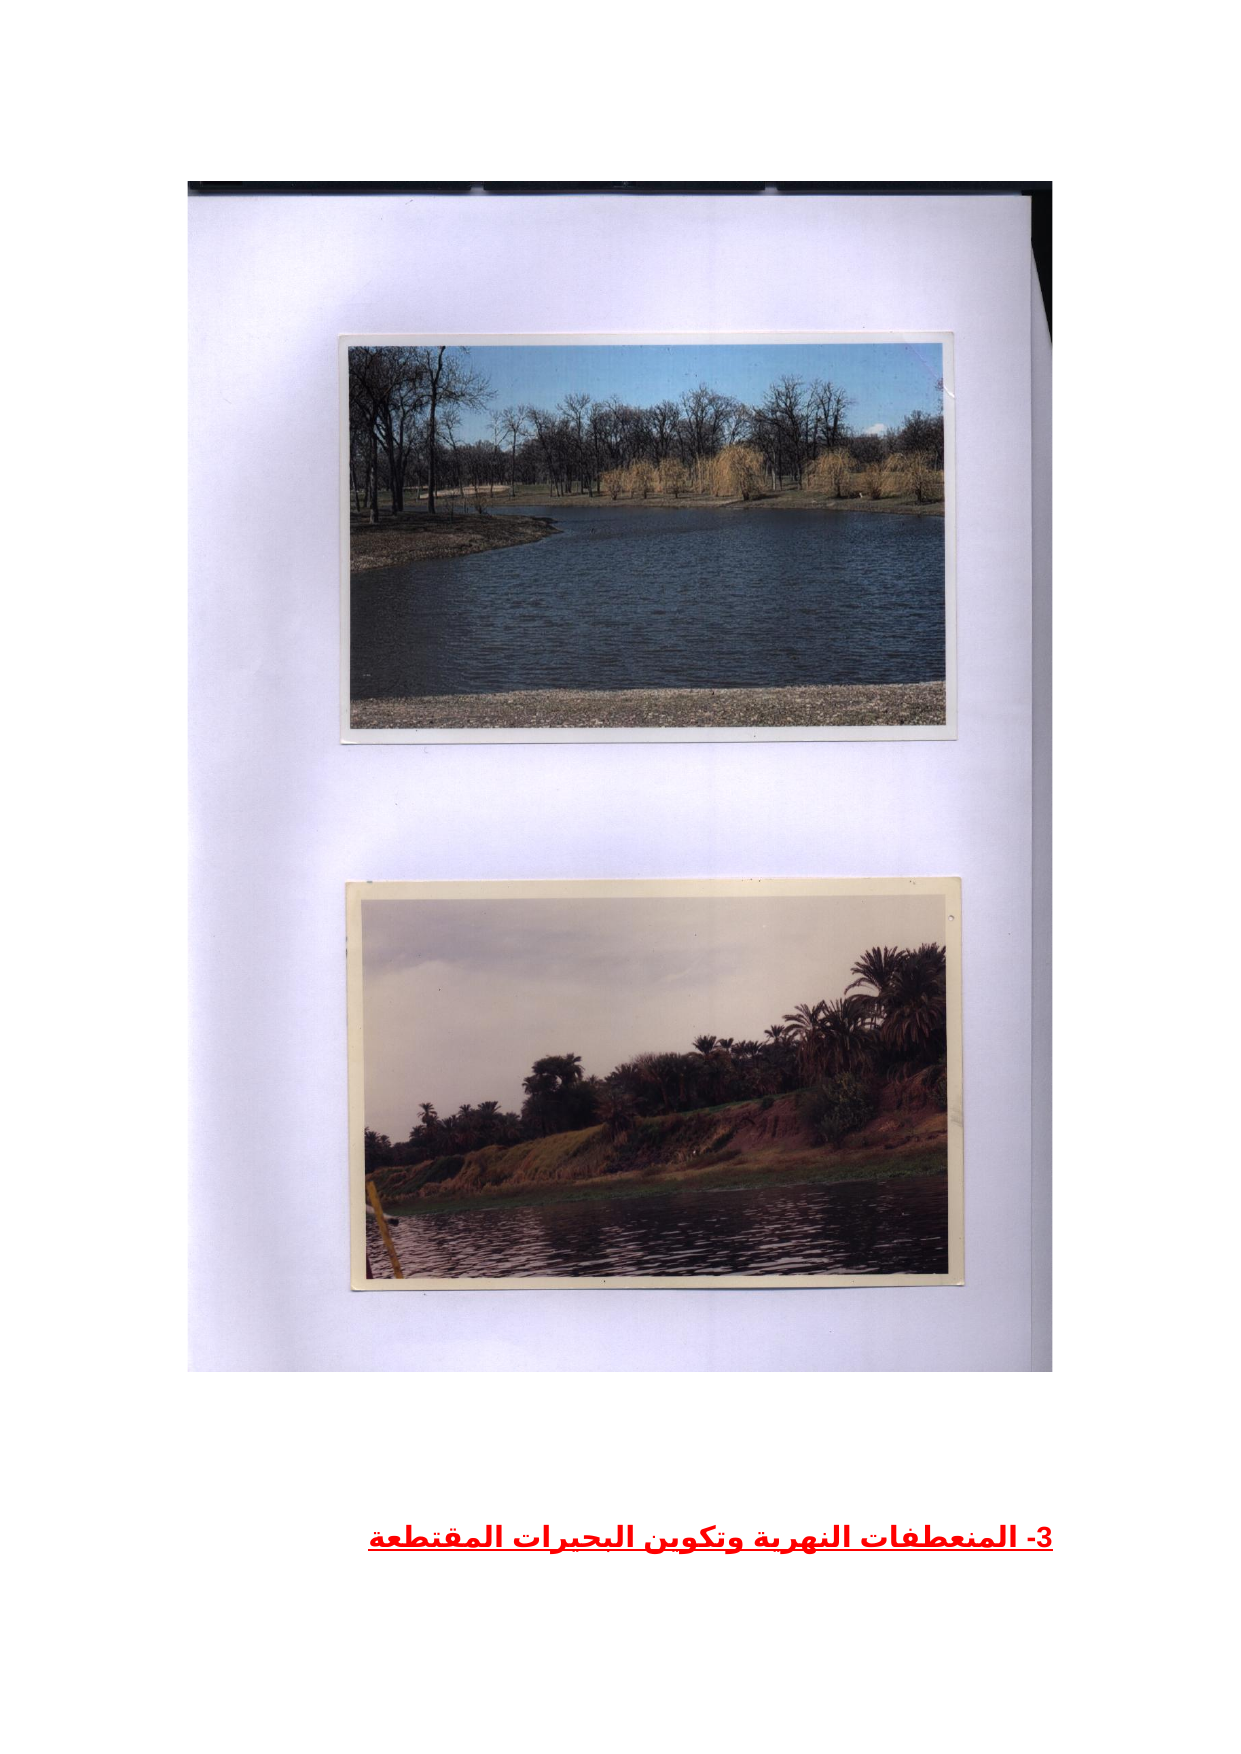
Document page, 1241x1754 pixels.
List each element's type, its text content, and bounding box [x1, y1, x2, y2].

text 3- المنعطفات النهرية وتكوين البحيرات المقتطعة [187, 1520, 1053, 1553]
picture [187, 181, 1053, 1372]
